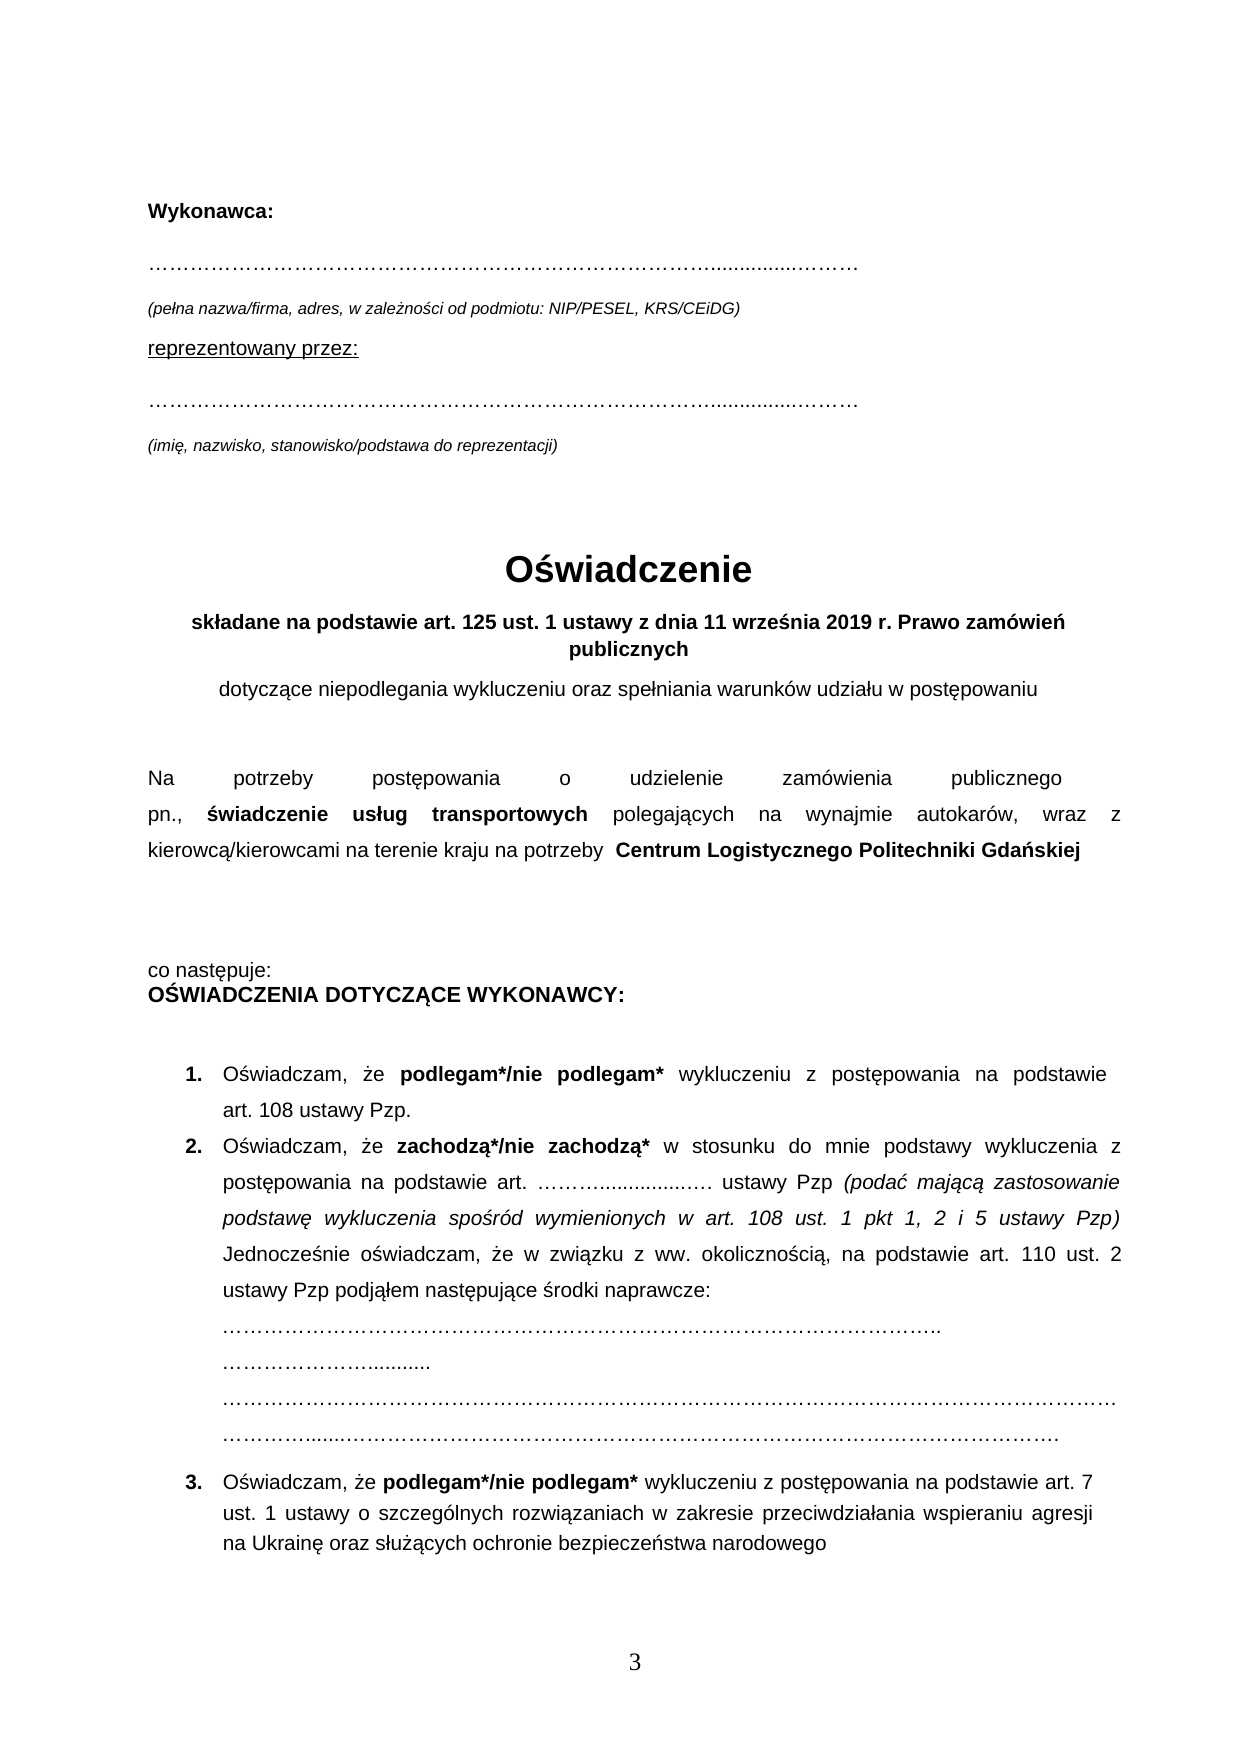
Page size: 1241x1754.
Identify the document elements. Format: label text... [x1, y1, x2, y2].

text …………………………………………………………………………………………..…………………...........…………………………………………………………………………………………………………………………….......…………………………………………………………………………………………. [221, 1313, 1122, 1445]
text Wykonawca: [148, 199, 1122, 223]
text ………………………………………………………………………...............……… [148, 251, 1122, 275]
text Oświadczenie [148, 547, 1109, 591]
text dotyczące niepodlegania wykluczeniu oraz spełniania warunków udziału w postępowaniu [148, 677, 1109, 701]
text co następuje: [148, 958, 1122, 982]
list Oświadczam, że podlegam*/nie podlegam* wykluczeniu z postępowania na podstawie art. 108 ustawy Pzp. [185, 1062, 1122, 1122]
list Oświadczam, że zachodzą*/nie zachodzą* w stosunku do mnie podstawy wykluczenia z postępowania na podstawie art. ………...............…. ustawy Pzp (podać mającą zastosowanie podstawę wykluczenia spośród wymienionych w art. 108 ust. 1 pkt 1, 2 i 5 ustawy Pzp) Jednocześnie oświadczam, że w związku z ww. okolicznością, na podstawie art. 110 ust. 2 ustawy Pzp podjąłem następujące środki naprawcze: [185, 1134, 1122, 1302]
text reprezentowany przez: [148, 336, 1122, 360]
list Oświadczam, że podlegam*/nie podlegam* wykluczeniu z postępowania na podstawie art. 7 ust. 1 ustawy o szczególnych rozwiązaniach w zakresie przeciwdziałania wspieraniu agresji na Ukrainę oraz służących ochronie bezpieczeństwa narodowego [185, 1470, 1094, 1555]
text Na potrzeby postępowania o udzielenie zamówienia publicznego pn., świadczenie usług transportowych polegających na wynajmie autokarów, wraz z kierowcą/kierowcami na terenie kraju na potrzeby Centrum Logistycznego Politechniki Gdańskiej [148, 766, 1122, 861]
text (imię, nazwisko, stanowisko/podstawa do reprezentacji) [148, 436, 1122, 455]
text (pełna nazwa/firma, adres, w zależności od podmiotu: NIP/PESEL, KRS/CEiDG) [148, 299, 1122, 318]
text ………………………………………………………………………...............……… [148, 388, 1122, 412]
text OŚWIADCZENIA DOTYCZĄCE WYKONAWCY: [148, 982, 1122, 1007]
text składane na podstawie art. 125 ust. 1 ustawy z dnia 11 września 2019 r. Prawo zamówień publicznych [148, 609, 1109, 661]
